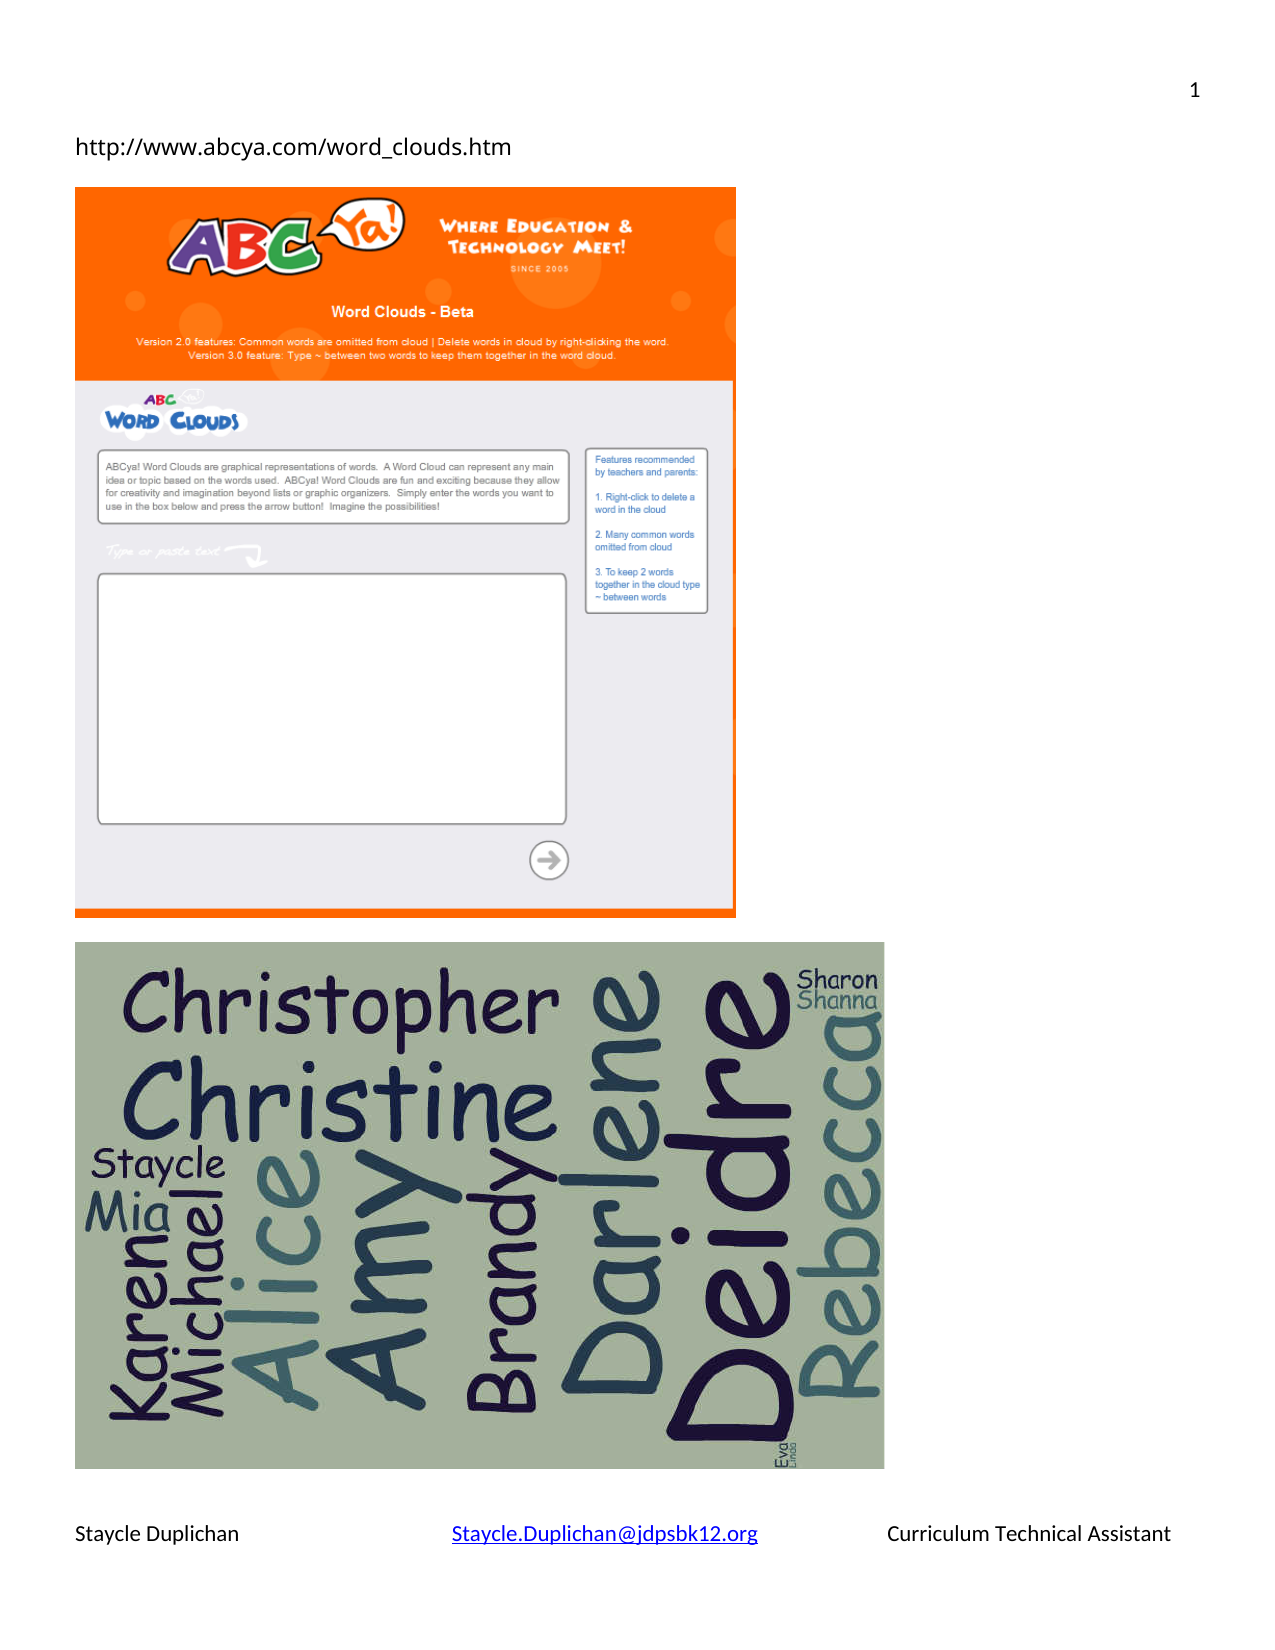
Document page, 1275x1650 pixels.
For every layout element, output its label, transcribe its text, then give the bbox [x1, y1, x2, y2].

picture [75, 942, 885, 1469]
text http://www.abcya.com/word_clouds.htm [75, 131, 1200, 162]
picture [75, 187, 736, 918]
